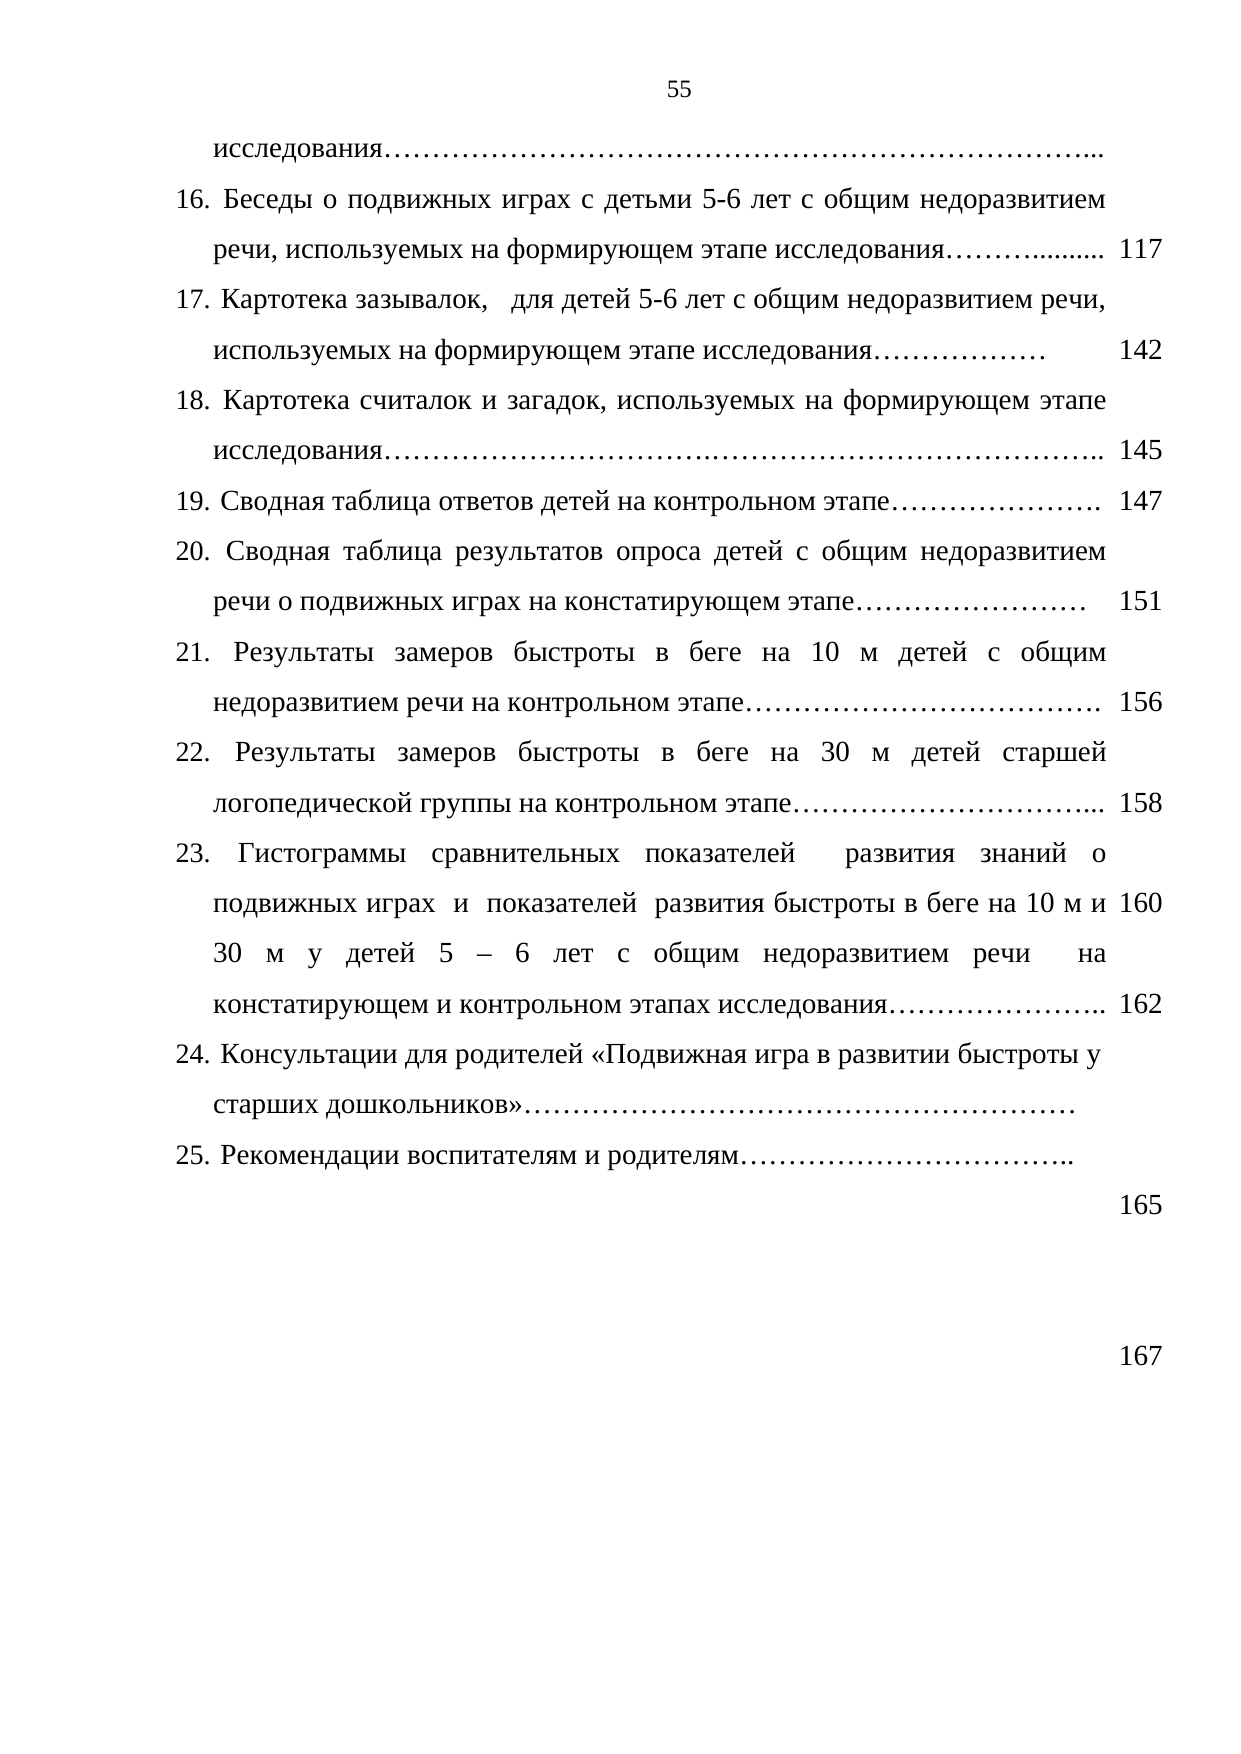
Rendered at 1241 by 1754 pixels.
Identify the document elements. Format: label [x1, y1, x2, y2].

table_header [1108, 131, 1181, 1385]
table_header [166, 131, 1107, 1385]
